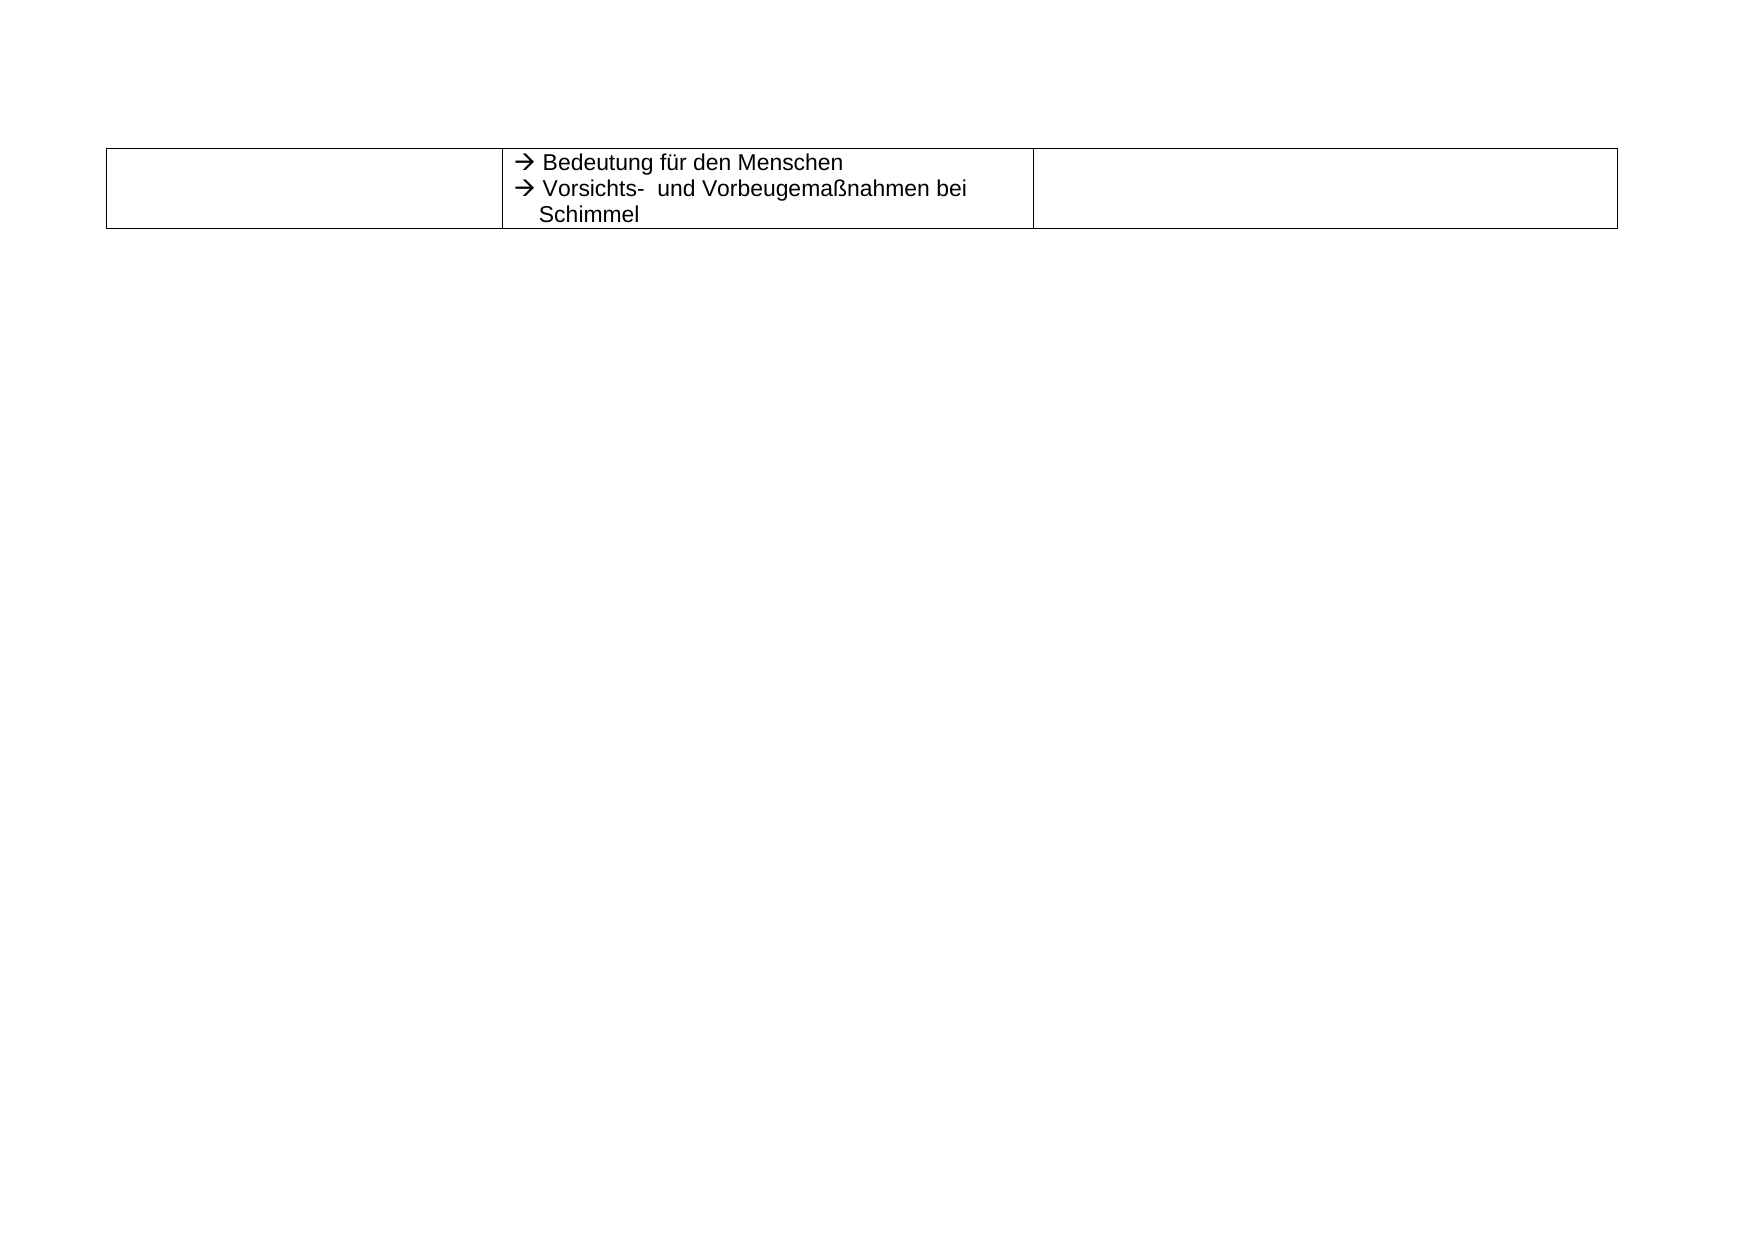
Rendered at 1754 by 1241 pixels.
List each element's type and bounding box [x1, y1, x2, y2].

table_cell [503, 149, 1033, 228]
table_cell [107, 149, 502, 228]
table_cell [1034, 149, 1617, 228]
